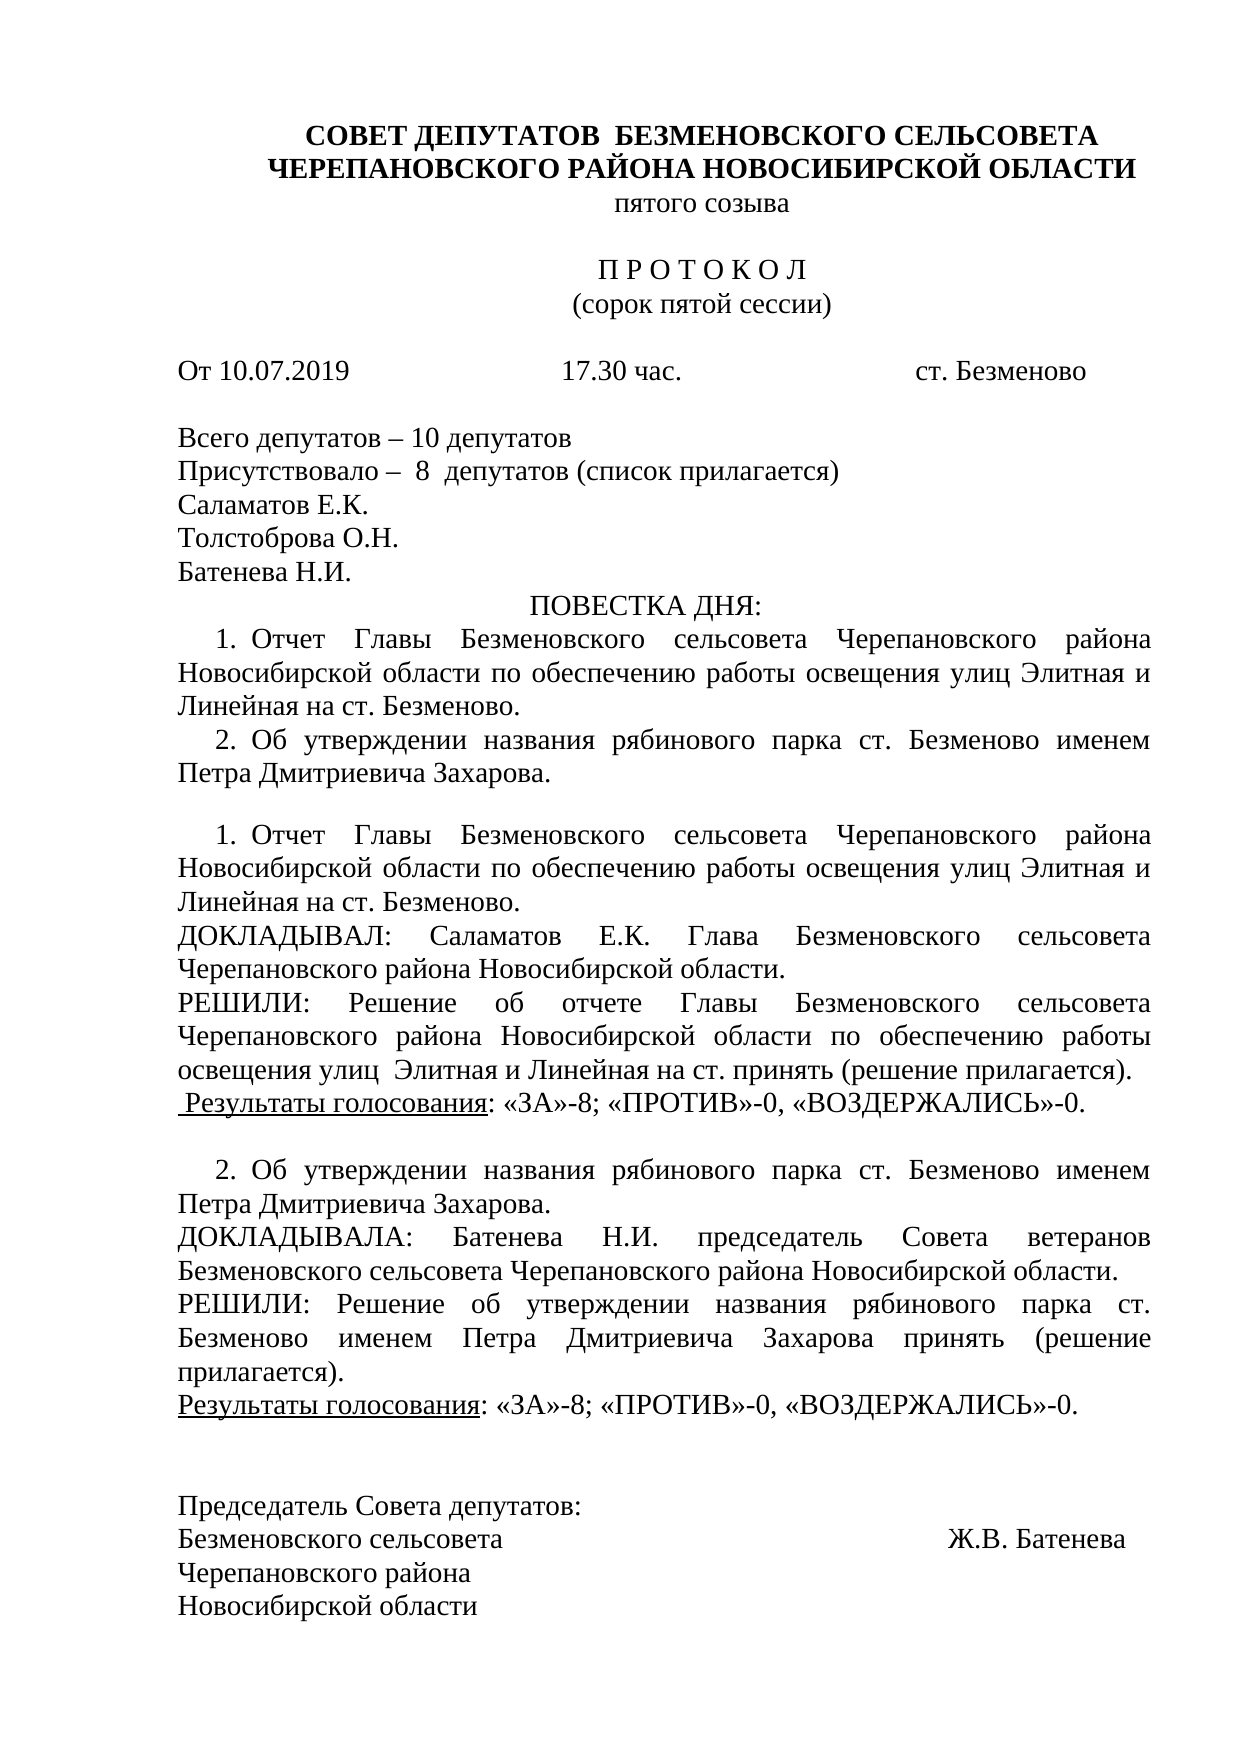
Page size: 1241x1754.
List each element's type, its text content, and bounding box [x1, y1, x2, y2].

text Саламатов Е.К. [177, 487, 1152, 521]
list Результаты голосования: «ЗА»-8; «ПРОТИВ»-0, «ВОЗДЕРЖАЛИСЬ»-0. [177, 1387, 1152, 1421]
list Об утверждении названия рябинового парка ст. Безменово именем Петра Дмитриевича Захарова. [177, 1152, 1152, 1219]
text Всего депутатов – 10 депутатов [177, 420, 1152, 453]
text От 10.07.2019 17.30 час. ст. Безменово [177, 353, 1152, 386]
text ЧЕРЕПАНОВСКОГО РАЙОНА НОВОСИБИРСКОЙ ОБЛАСТИ [252, 152, 1152, 185]
text Толстоброва О.Н. [177, 521, 1152, 554]
text Новосибирской области [177, 1588, 1152, 1622]
text Безменовского сельсовета Ж.В. Батенева [177, 1521, 1152, 1555]
text ДОКЛАДЫВАЛ: Саламатов Е.К. Глава Безменовского сельсовета Черепановского района Новосибирской области. [177, 918, 1152, 985]
text П Р О Т О К О Л [252, 252, 1152, 286]
list РЕШИЛИ: Решение об отчете Главы Безменовского сельсовета Черепановского района Новосибирской области по обеспечению работы освещения улиц Элитная и Линейная на ст. принять (решение прилагается). [177, 985, 1152, 1085]
list ДОКЛАДЫВАЛА: Батенева Н.И. председатель Совета ветеранов Безменовского сельсовета Черепановского района Новосибирской области. [177, 1219, 1152, 1287]
text (сорок пятой сессии) [252, 286, 1152, 319]
text СОВЕТ ДЕПУТАТОВ БЕЗМЕНОВСКОГО СЕЛЬСОВЕТА [252, 118, 1152, 152]
text Черепановского района [177, 1555, 1152, 1588]
text пятого созыва [252, 185, 1152, 219]
list Результаты голосования: «ЗА»-8; «ПРОТИВ»-0, «ВОЗДЕРЖАЛИСЬ»-0. [177, 1085, 1152, 1119]
list Отчет Главы Безменовского сельсовета Черепановского района Новосибирской области по обеспечению работы освещения улиц Элитная и Линейная на ст. Безменово. [177, 621, 1152, 722]
text Председатель Совета депутатов: [177, 1488, 1152, 1521]
text Батенева Н.И. [177, 554, 1152, 588]
text Присутствовало – 8 депутатов (список прилагается) [177, 453, 1152, 487]
text ПОВЕСТКА ДНЯ: [252, 588, 1152, 621]
list Отчет Главы Безменовского сельсовета Черепановского района Новосибирской области по обеспечению работы освещения улиц Элитная и Линейная на ст. Безменово. [177, 817, 1152, 918]
text РЕШИЛИ: Решение об утверждении названия рябинового парка ст. Безменово именем Петра Дмитриевича Захарова принять (решение прилагается). [177, 1287, 1152, 1387]
list Об утверждении названия рябинового парка ст. Безменово именем Петра Дмитриевича Захарова. [177, 722, 1152, 789]
